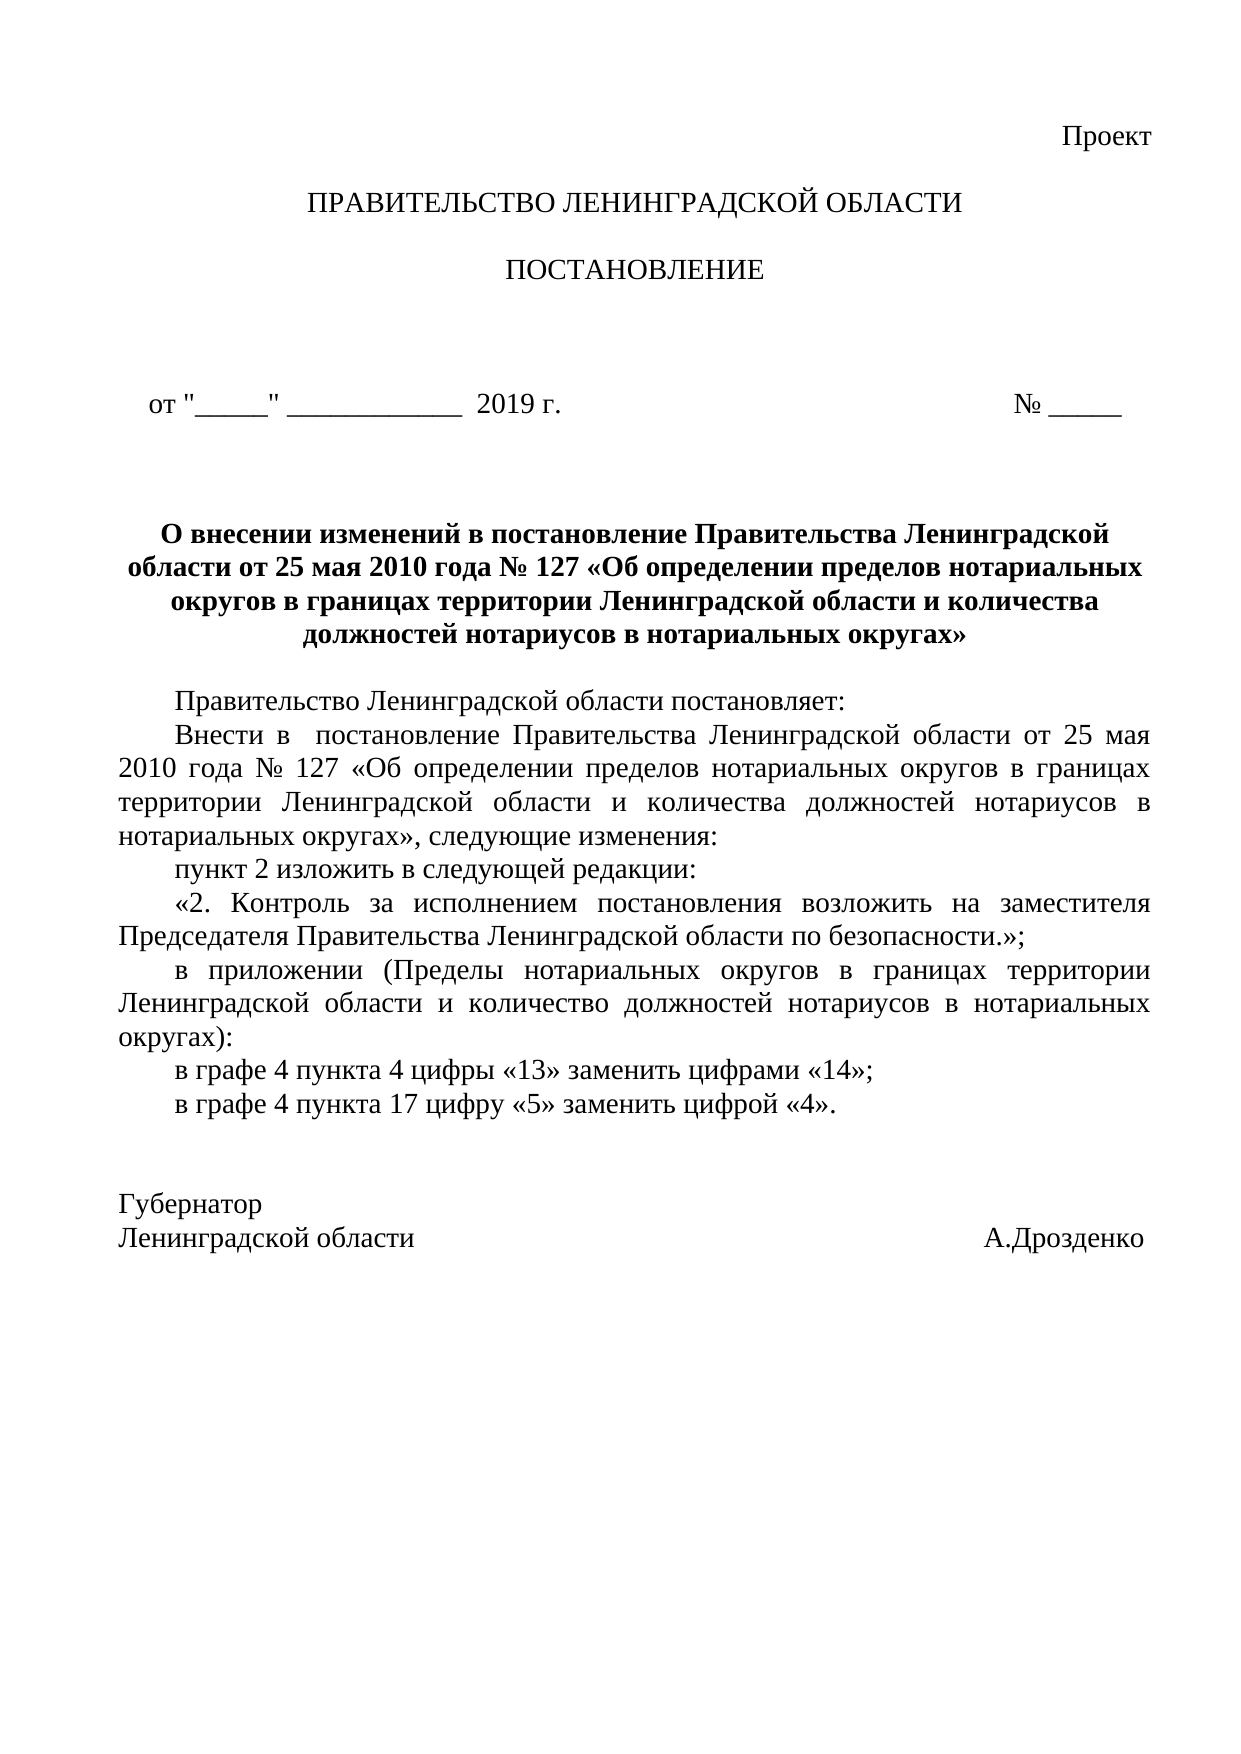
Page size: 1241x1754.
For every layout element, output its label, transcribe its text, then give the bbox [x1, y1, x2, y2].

text Ленинградской области А.Дрозденко [118, 1220, 1152, 1254]
text от "_____" ____________ 2019 г. № _____ [118, 386, 1152, 420]
text «2. Контроль за исполнением постановления возложить на заместителя Председателя Правительства Ленинградской области по безопасности.»; [118, 885, 1152, 952]
text Внести в постановление Правительства Ленинградской области от 25 мая 2010 года № 127 «Об определении пределов нотариальных округов в границах территории Ленинградской области и количества должностей нотариусов в нотариальных округах», следующие изменения: [118, 717, 1152, 851]
text ПОСТАНОВЛЕНИЕ [118, 252, 1152, 286]
text в графе 4 пункта 17 цифру «5» заменить цифрой «4». [118, 1086, 1152, 1119]
text в приложении (Пределы нотариальных округов в границах территории Ленинградской области и количество должностей нотариусов в нотариальных округах): [118, 952, 1152, 1052]
text Губернатор [118, 1187, 1152, 1220]
text О внесении изменений в постановление Правительства Ленинградской области от 25 мая 2010 года № 127 «Об определении пределов нотариальных округов в границах территории Ленинградской области и количества должностей нотариусов в нотариальных округах» [118, 516, 1152, 650]
text ПРАВИТЕЛЬСТВО ЛЕНИНГРАДСКОЙ ОБЛАСТИ [118, 185, 1152, 219]
text Правительство Ленинградской области постановляет: [118, 683, 1152, 717]
text пункт 2 изложить в следующей редакции: [118, 851, 1152, 885]
text в графе 4 пункта 4 цифры «13» заменить цифрами «14»; [118, 1052, 1152, 1086]
text Проект [118, 118, 1152, 152]
